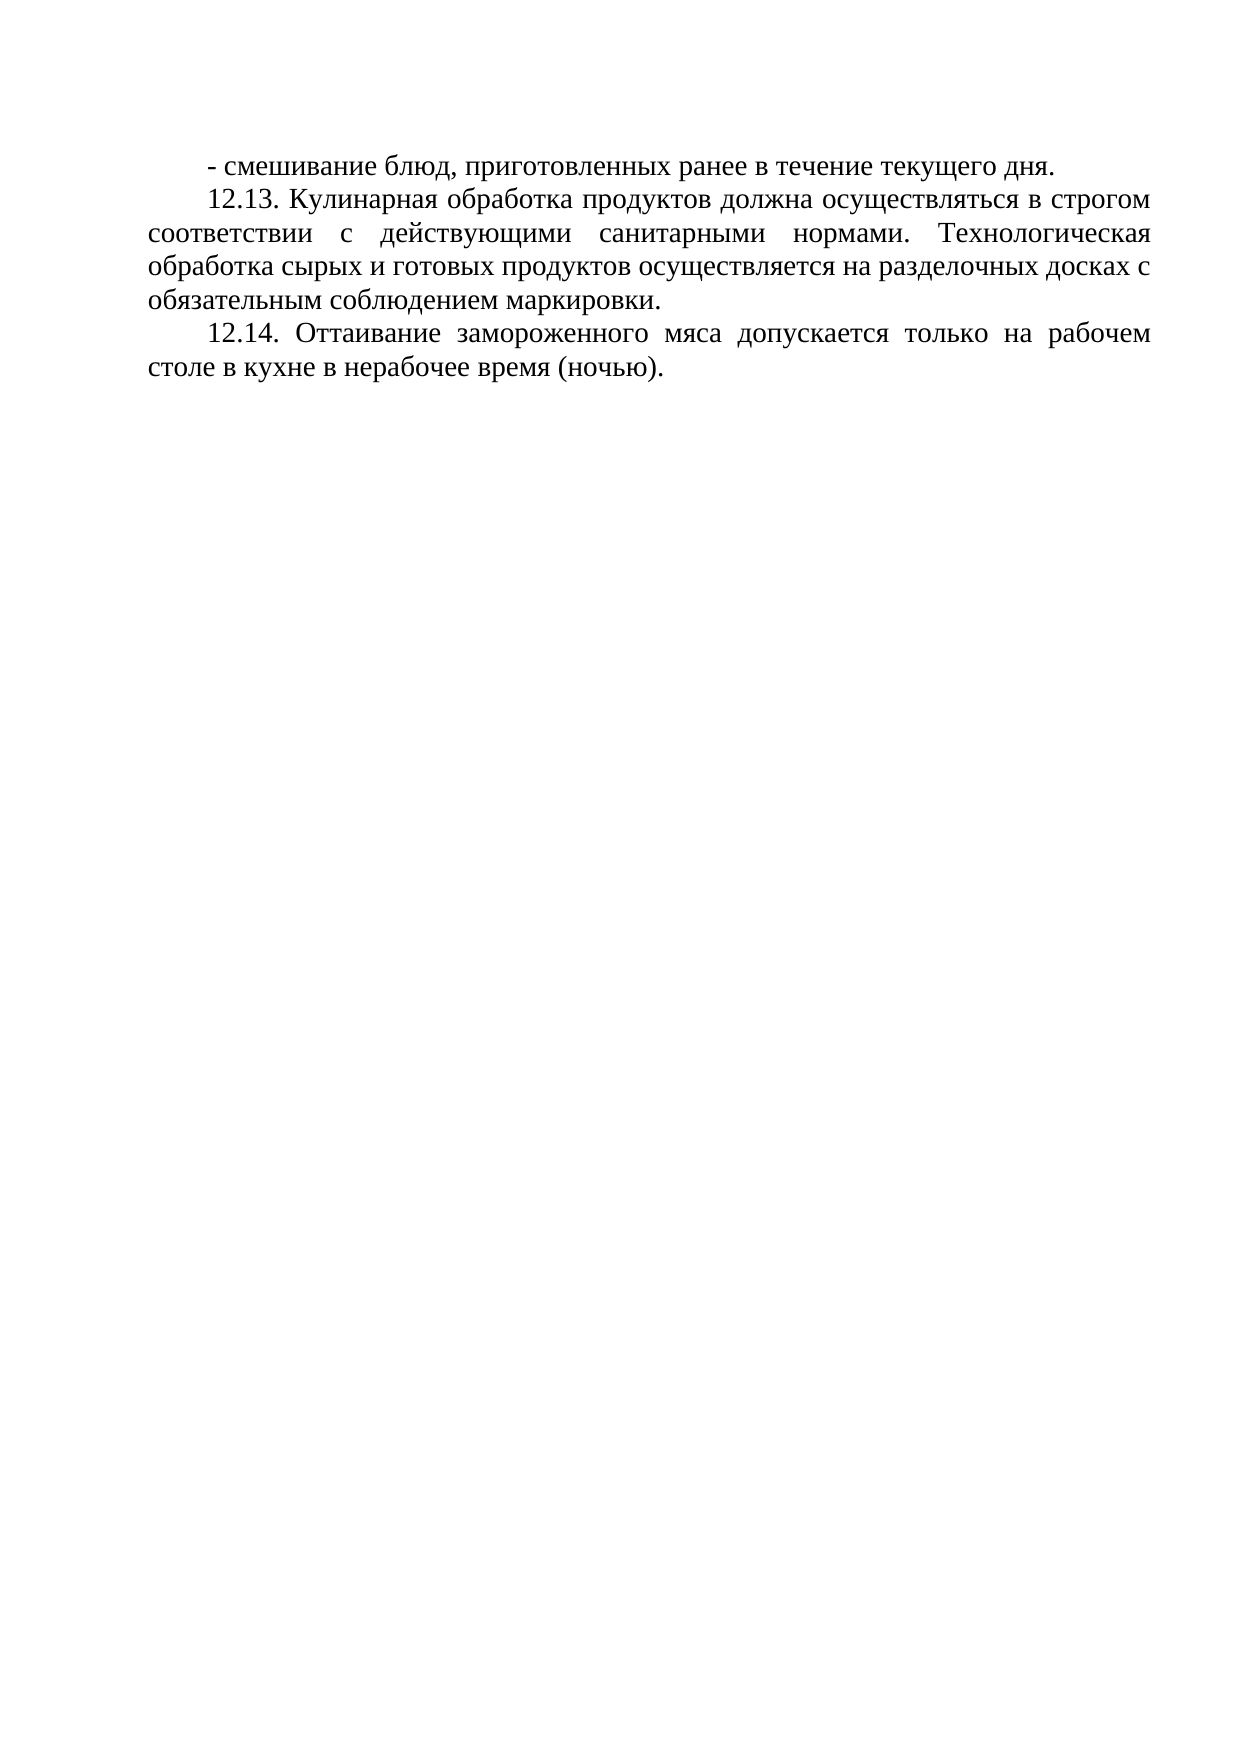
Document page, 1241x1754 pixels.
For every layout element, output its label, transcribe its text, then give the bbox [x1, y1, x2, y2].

text 12.13. Кулинарная обработка продуктов должна осуществляться в строгом соответствии с действующими санитарными нормами. Технологическая обработка сырых и готовых продуктов осуществляется на разделочных досках с обязательным соблюдением маркировки. [148, 181, 1152, 315]
text 12.14. Оттаивание замороженного мяса допускается только на рабочем столе в кухне в нерабочее время (ночью). [148, 315, 1152, 382]
text - смешивание блюд, приготовленных ранее в течение текущего дня. [148, 148, 1152, 181]
